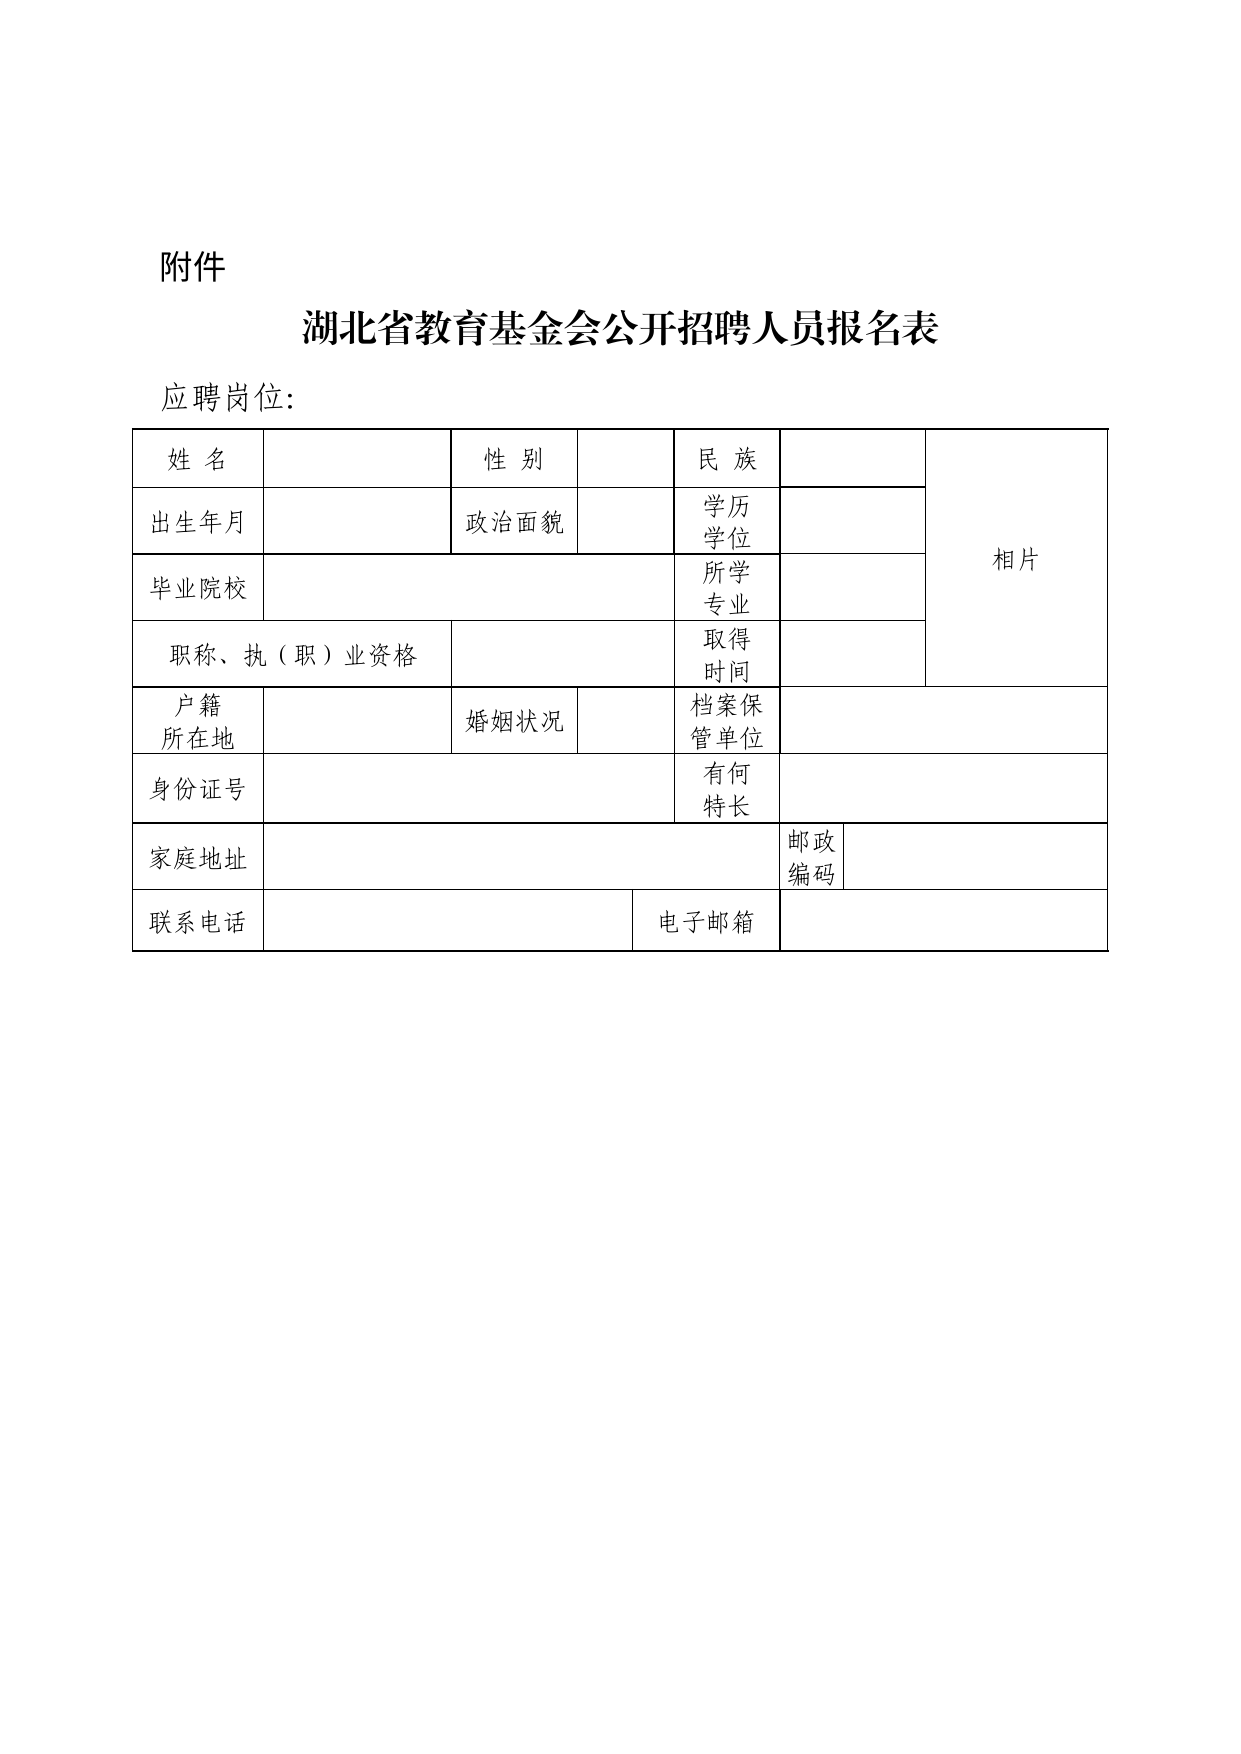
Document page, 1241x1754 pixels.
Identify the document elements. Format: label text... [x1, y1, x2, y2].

table_cell 联系电话 [133, 890, 263, 950]
table_cell 所学 专业 [675, 555, 779, 619]
table_cell [264, 754, 674, 822]
table_header [264, 430, 450, 486]
table_cell [264, 824, 779, 889]
table_header 相片 [926, 430, 1107, 686]
table_cell [264, 688, 451, 753]
table_cell [781, 621, 925, 686]
table_cell [264, 488, 450, 553]
table_cell [844, 824, 1107, 889]
table_header [578, 430, 673, 486]
table_cell 档案保 管单位 [675, 688, 779, 753]
text 湖北省教育基金会公开招聘人员报名表 [159, 298, 1081, 363]
table_cell 电子邮箱 [633, 890, 779, 950]
table_cell 政治面貌 [452, 488, 577, 553]
table_header 民 族 [675, 430, 779, 486]
table_cell [781, 687, 1107, 753]
table_cell 取得 时间 [675, 621, 779, 686]
table_cell [578, 488, 673, 553]
table_cell 职称、执（职）业资格 [133, 621, 451, 686]
table_cell 户籍 所在地 [133, 688, 263, 753]
table_cell 出生年月 [133, 488, 263, 553]
table_cell 学历 学位 [675, 488, 779, 553]
table_cell [780, 754, 1107, 822]
table_header 姓 名 [133, 430, 263, 486]
text 应聘岗位： [159, 363, 1081, 428]
table_cell [264, 555, 674, 619]
table_cell [781, 554, 925, 619]
table_cell [781, 488, 925, 553]
table_cell [264, 890, 632, 950]
table_cell [452, 621, 674, 686]
table_cell 婚姻状况 [452, 688, 577, 753]
table_cell 身份证号 [133, 754, 263, 822]
table_cell 邮政编码 [780, 824, 843, 889]
table_header 性 别 [452, 430, 577, 486]
table_cell [781, 890, 1107, 950]
table_header [781, 430, 925, 486]
table_cell 毕业院校 [133, 555, 263, 619]
table_cell [578, 688, 674, 753]
text 附件 [159, 233, 1081, 298]
table_cell 有何 特长 [675, 754, 779, 822]
table_cell 家庭地址 [133, 824, 263, 889]
